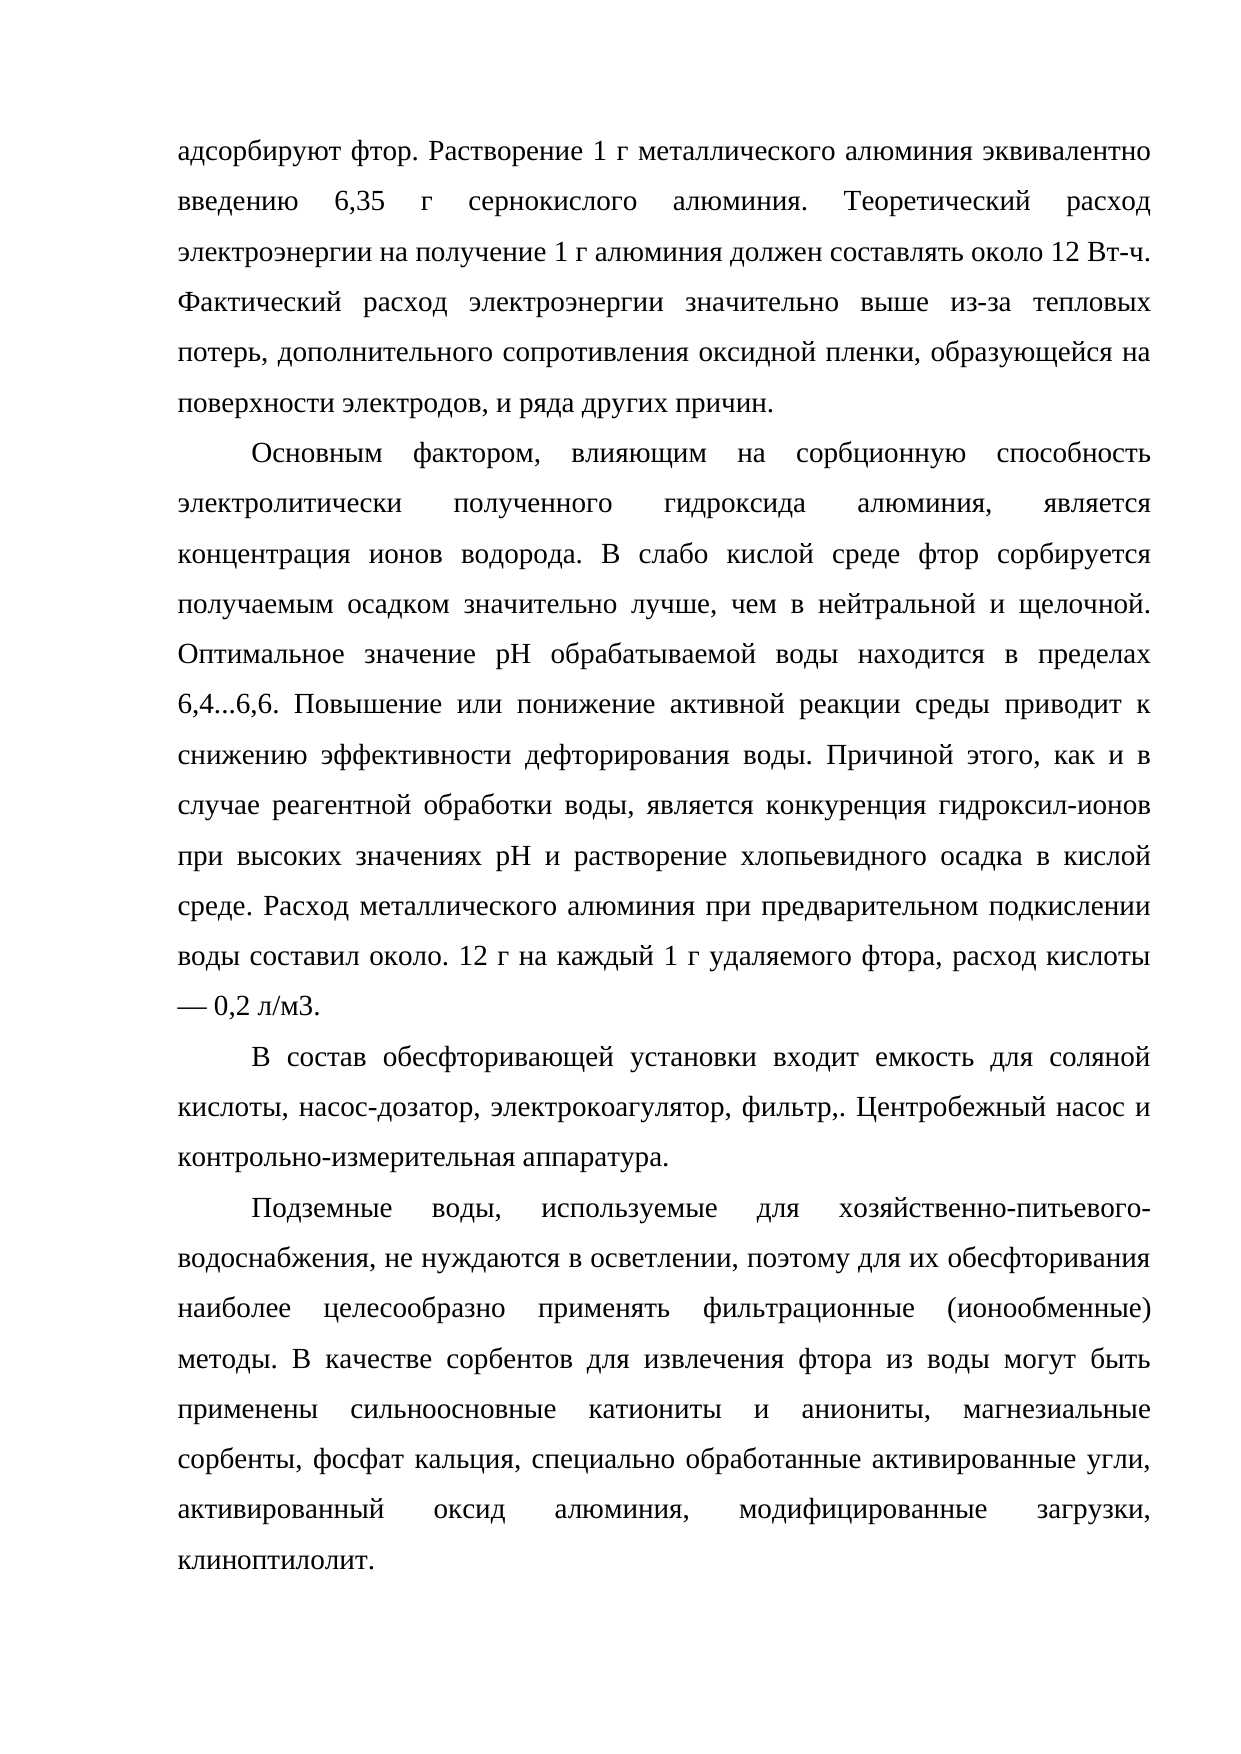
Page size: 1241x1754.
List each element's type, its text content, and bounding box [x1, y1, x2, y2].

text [177, 133, 1152, 418]
text Подземные воды, используемые для хозяйственно-питьевого- водоснабжения, не нуждаются в осветлении, поэтому для их обесфторивания наиболее целесообразно применять фильтрационные (ионообменные) методы. В качестве сорбентов для извлечения фтора из воды могут быть применены сильноосновные катиониты и аниониты, магнезиальные сорбенты, фосфат кальция, специально обработанные активированные угли, активированный оксид алюминия, модифицированные загрузки, клиноптилолит. [177, 1190, 1152, 1576]
text Основным фактором, влияющим на сорбционную способность электролитически полученного гидроксида алюминия, является концентрация ионов водорода. В слабо кислой среде фтор сорбируется получаемым осадком значительно лучше, чем в нейтральной и щелочной. Оптимальное значение рН обрабатываемой воды находится в пределах 6,4...6,6. Повышение или понижение активной реакции среды приводит к снижению эффективности дефторирования воды. Причиной этого, как и в случае реагентной обработки воды, является конкуренция гидроксил-ионов при высоких значениях рН и растворение хлопьевидного осадка в кислой среде. Расход металлического алюминия при предварительном подкислении воды составил около. 12 г на каждый 1 г удаляемого фтора, расход кислоты — 0,2 л/м3. [177, 435, 1152, 1022]
text В состав обесфторивающей установки входит емкость для соляной кислоты, насос-дозатор, электрокоагулятор, фильтр,. Центробежный насос и контрольно-измерительная аппаратура. [177, 1039, 1152, 1173]
